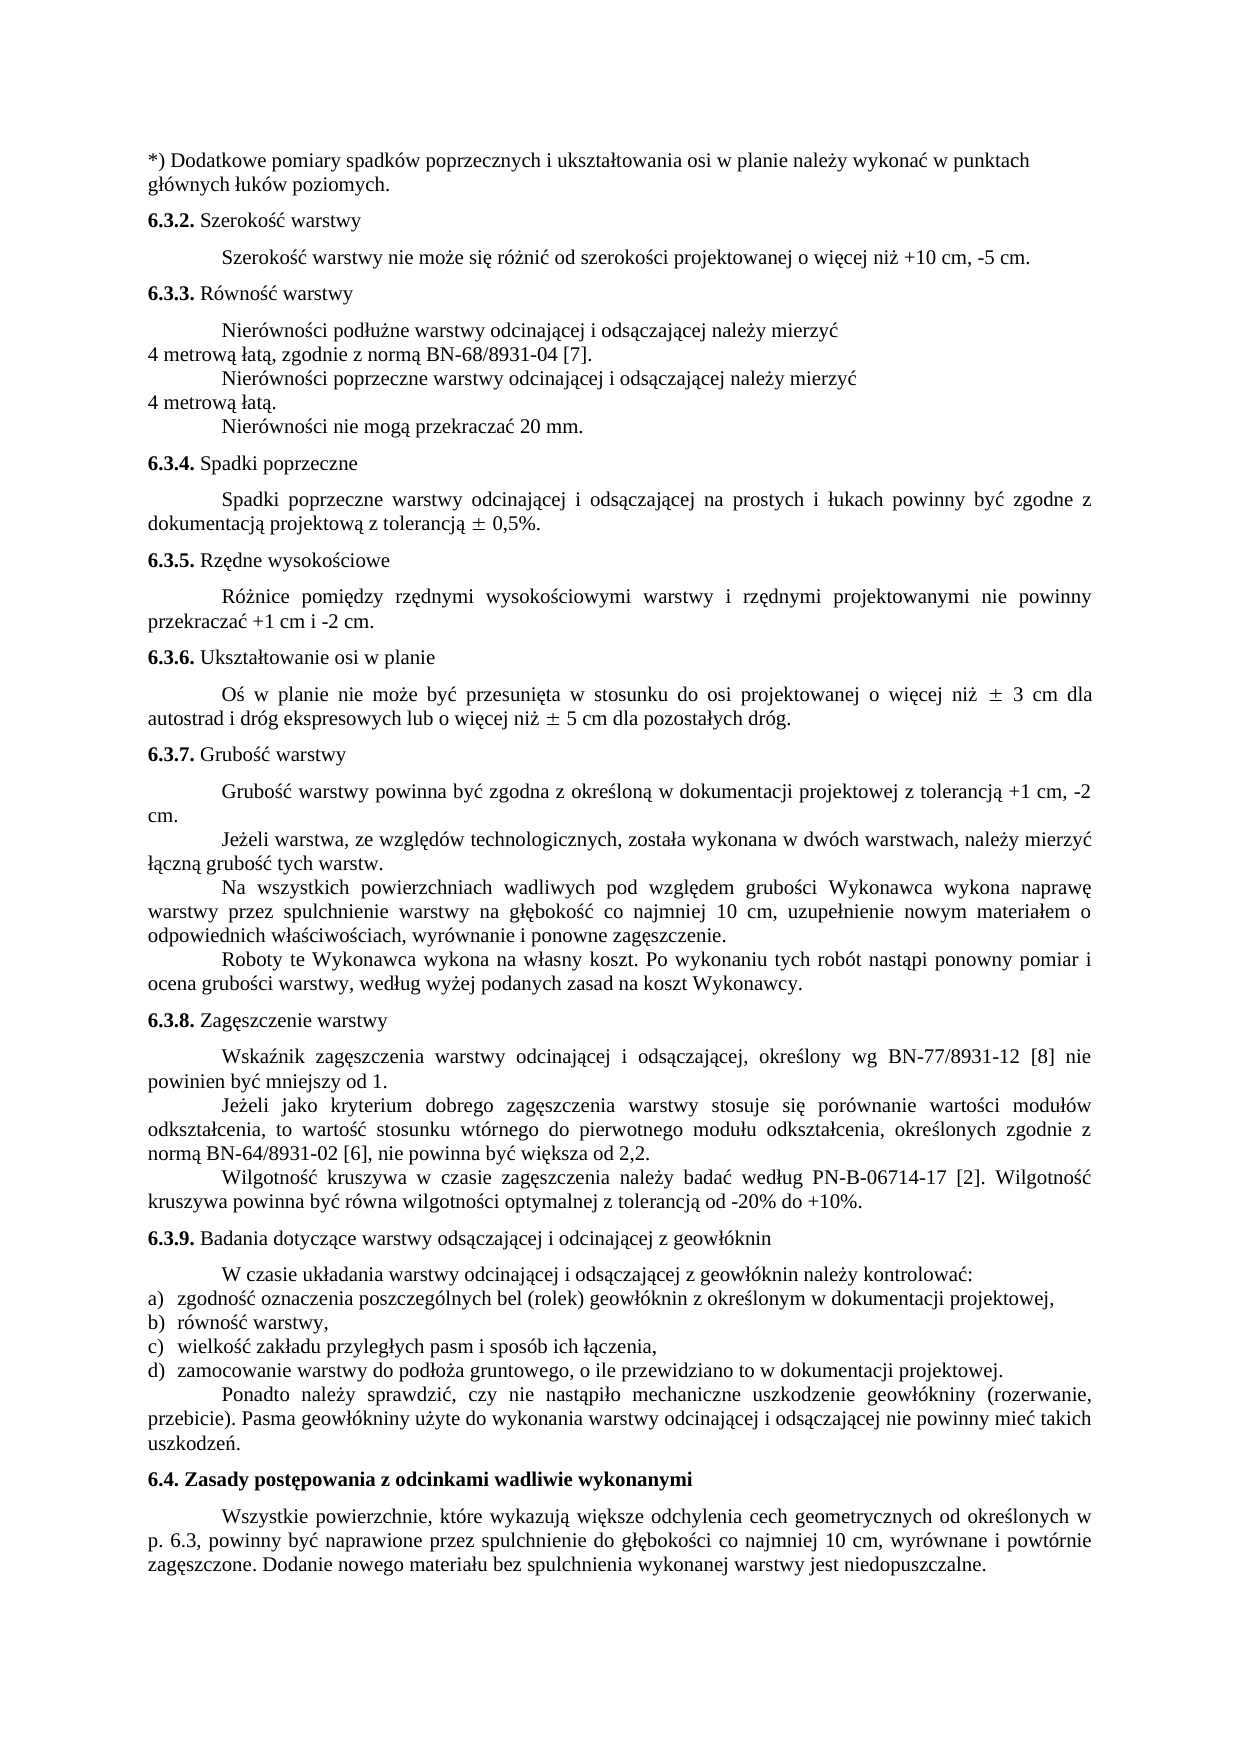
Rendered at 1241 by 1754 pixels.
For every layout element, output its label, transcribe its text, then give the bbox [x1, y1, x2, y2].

text Nierówności podłużne warstwy odcinającej i odsączającej należy mierzyć [148, 318, 1093, 342]
text 6.3.3. Równość warstwy [148, 281, 1093, 305]
text 6.3.7. Grubość warstwy [148, 742, 1093, 766]
text 4 metrową łatą, zgodnie z normą BN-68/8931-04 [7]. [148, 342, 1093, 366]
text Wszystkie powierzchnie, które wykazują większe odchylenia cech geometrycznych od określonych w p. 6.3, powinny być naprawione przez spulchnienie do głębokości co najmniej 10 cm, wyrównane i powtórnie zagęszczone. Dodanie nowego materiału bez spulchnienia wykonanej warstwy jest niedopuszczalne. [148, 1503, 1093, 1576]
text 6.4. Zasady postępowania z odcinkami wadliwie wykonanymi [148, 1467, 1093, 1491]
text Nierówności nie mogą przekraczać 20 mm. [148, 414, 1093, 438]
list zamocowanie warstwy do podłoża gruntowego, o ile przewidziano to w dokumentacji projektowej. [148, 1358, 1093, 1382]
text 6.3.6. Ukształtowanie osi w planie [148, 645, 1093, 669]
text *) Dodatkowe pomiary spadków poprzecznych i ukształtowania osi w planie należy wykonać w punktach głównych łuków poziomych. [148, 148, 1093, 196]
text Na wszystkich powierzchniach wadliwych pod względem grubości Wykonawca wykona naprawę warstwy przez spulchnienie warstwy na głębokość co najmniej 10 cm, uzupełnienie nowym materiałem o odpowiednich właściwościach, wyrównanie i ponowne zagęszczenie. [148, 875, 1093, 947]
text 6.3.8. Zagęszczenie warstwy [148, 1008, 1093, 1032]
list zgodność oznaczenia poszczególnych bel (rolek) geowłóknin z określonym w dokumentacji projektowej, [148, 1286, 1093, 1310]
text Wskaźnik zagęszczenia warstwy odcinającej i odsączającej, określony wg BN-77/8931-12 [8] nie powinien być mniejszy od 1. [148, 1044, 1093, 1093]
text 6.3.5. Rzędne wysokościowe [148, 548, 1093, 572]
text Nierówności poprzeczne warstwy odcinającej i odsączającej należy mierzyć [148, 366, 1093, 390]
text Różnice pomiędzy rzędnymi wysokościowymi warstwy i rzędnymi projektowanymi nie powinny przekraczać +1 cm i -2 cm. [148, 584, 1093, 633]
text Wilgotność kruszywa w czasie zagęszczenia należy badać według PN-B-06714-17 [2]. Wilgotność kruszywa powinna być równa wilgotności optymalnej z tolerancją od -20% do +10%. [148, 1165, 1093, 1213]
text Oś w planie nie może być przesunięta w stosunku do osi projektowanej o więcej niż 3 cm dla autostrad i dróg ekspresowych lub o więcej niż 5 cm dla pozostałych dróg. [148, 682, 1093, 730]
text Szerokość warstwy nie może się różnić od szerokości projektowanej o więcej niż +10 cm, -5 cm. [148, 245, 1093, 269]
text Ponadto należy sprawdzić, czy nie nastąpiło mechaniczne uszkodzenie geowłókniny (rozerwanie, przebicie). Pasma geowłókniny użyte do wykonania warstwy odcinającej i odsączającej nie powinny mieć takich uszkodzeń. [148, 1382, 1093, 1454]
text Roboty te Wykonawca wykona na własny koszt. Po wykonaniu tych robót nastąpi ponowny pomiar i ocena grubości warstwy, według wyżej podanych zasad na koszt Wykonawcy. [148, 947, 1093, 995]
text Jeżeli warstwa, ze względów technologicznych, została wykonana w dwóch warstwach, należy mierzyć łączną grubość tych warstw. [148, 827, 1093, 875]
text W czasie układania warstwy odcinającej i odsączającej z geowłóknin należy kontrolować: [148, 1262, 1093, 1286]
text 6.3.4. Spadki poprzeczne [148, 451, 1093, 475]
text Grubość warstwy powinna być zgodna z określoną w dokumentacji projektowej z tolerancją +1 cm, -2 cm. [148, 779, 1093, 827]
text 4 metrową łatą. [148, 390, 1093, 414]
text 6.3.9. Badania dotyczące warstwy odsączającej i odcinającej z geowłóknin [148, 1225, 1093, 1249]
list równość warstwy, [148, 1310, 1093, 1334]
text Spadki poprzeczne warstwy odcinającej i odsączającej na prostych i łukach powinny być zgodne z dokumentacją projektową z tolerancją 0,5%. [148, 487, 1093, 535]
text Jeżeli jako kryterium dobrego zagęszczenia warstwy stosuje się porównanie wartości modułów odkształcenia, to wartość stosunku wtórnego do pierwotnego modułu odkształcenia, określonych zgodnie z normą BN-64/8931-02 [6], nie powinna być większa od 2,2. [148, 1093, 1093, 1165]
list wielkość zakładu przyległych pasm i sposób ich łączenia, [148, 1334, 1093, 1358]
text 6.3.2. Szerokość warstwy [148, 208, 1093, 232]
